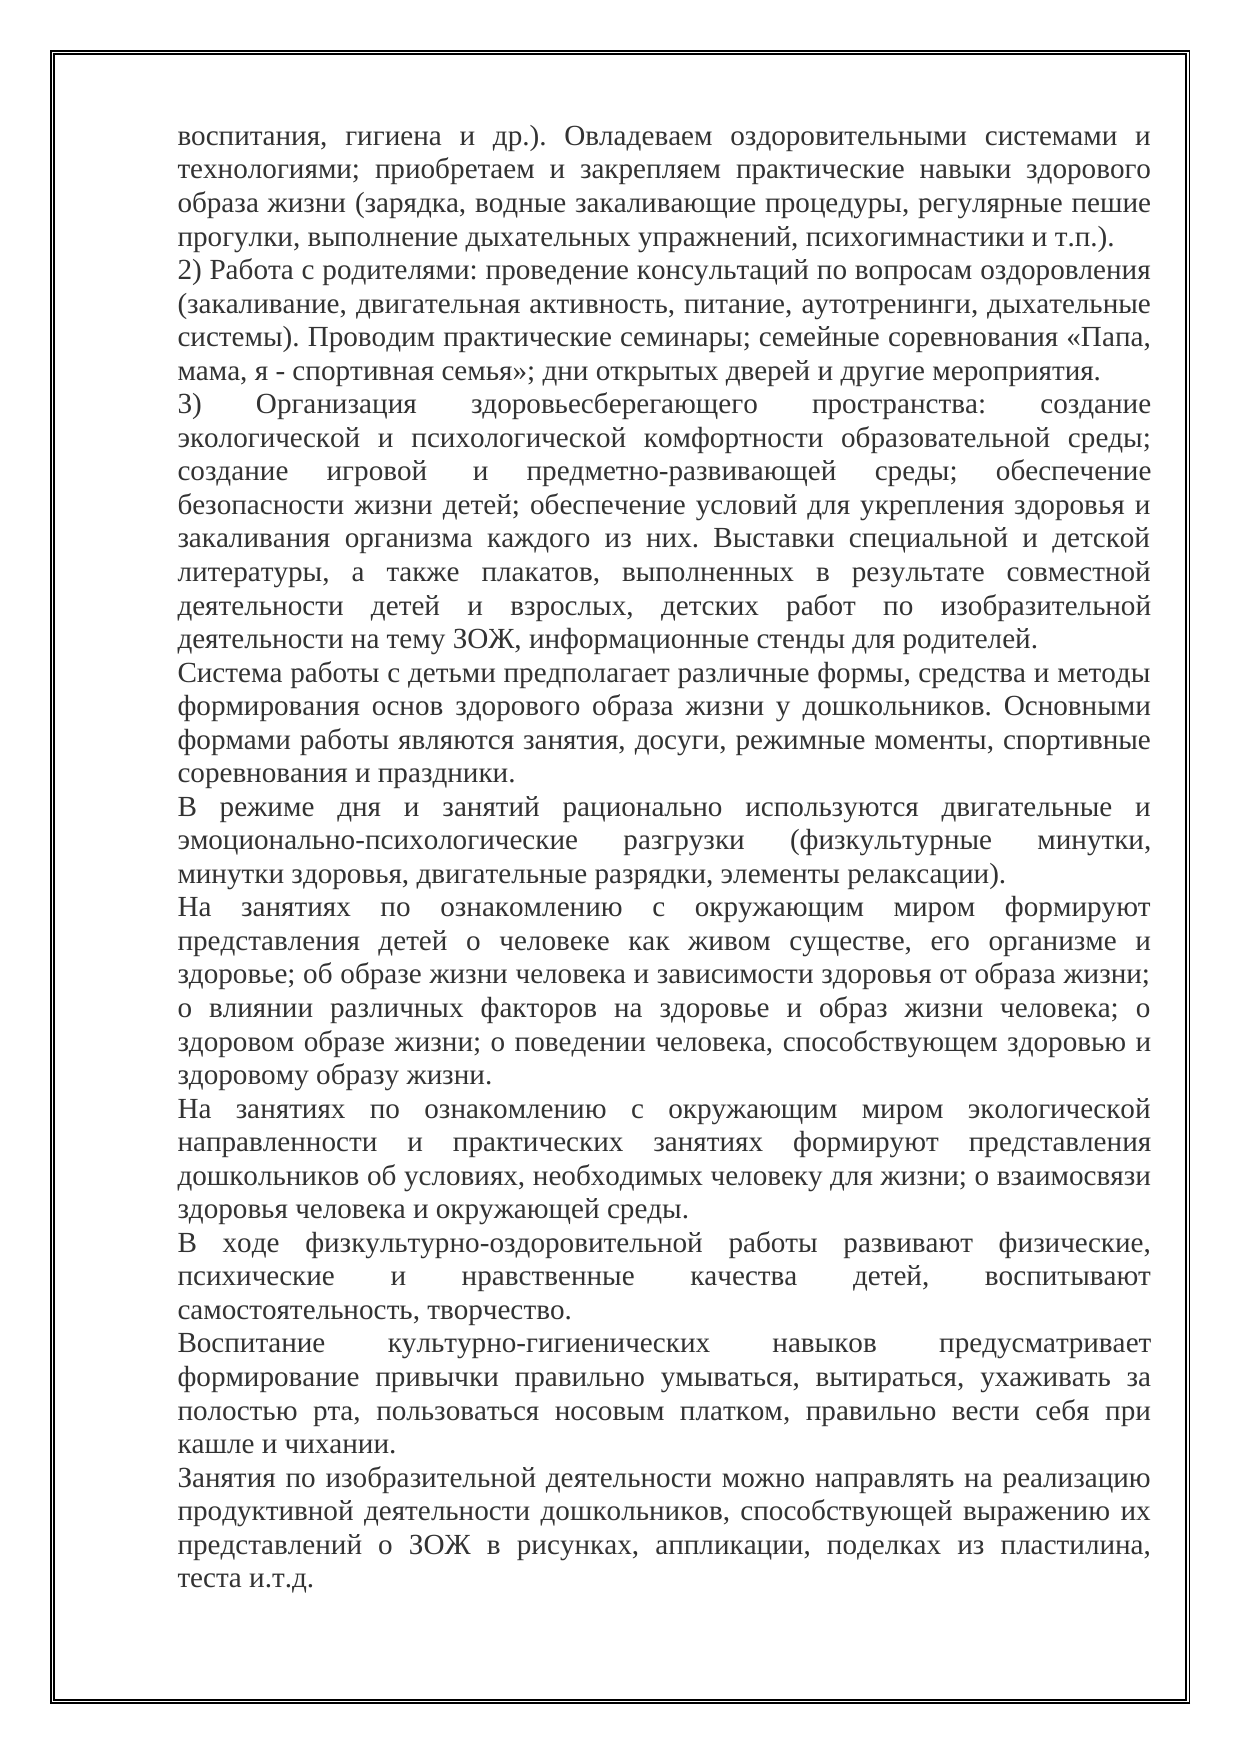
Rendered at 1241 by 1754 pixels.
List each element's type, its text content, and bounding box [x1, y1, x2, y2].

text В режиме дня и занятий рационально используются двигательные и эмоционально-психологические разгрузки (физкультурные минутки, минутки здоровья, двигательные разрядки, элементы релаксации). [177, 789, 1152, 889]
text Воспитание культурно-гигиенических навыков предусматривает формирование привычки правильно умываться, вытираться, ухаживать за полостью рта, пользоваться носовым платком, правильно вести себя при кашле и чихании. [177, 1326, 1152, 1460]
text 3) Организация здоровьесберегающего пространства: создание экологической и психологической комфортности образовательной среды; создание игровой и предметно-развивающей среды; обеспечение безопасности жизни детей; обеспечение условий для укрепления здоровья и закаливания организма каждого из них. Выставки специальной и детской литературы, а также плакатов, выполненных в результате совместной деятельности детей и взрослых, детских работ по изобразительной деятельности на тему ЗОЖ, информационные стенды для родителей. [177, 386, 1152, 655]
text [177, 118, 1152, 252]
text На занятиях по ознакомлению с окружающим миром экологической направленности и практических занятиях формируют представления дошкольников об условиях, необходимых человеку для жизни; о взаимосвязи здоровья человека и окружающей среды. [177, 1091, 1152, 1225]
text На занятиях по ознакомлению с окружающим миром формируют представления детей о человеке как живом существе, его организме и здоровье; об образе жизни человека и зависимости здоровья от образа жизни; о влиянии различных факторов на здоровье и образ жизни человека; о здоровом образе жизни; о поведении человека, способствующем здоровью и здоровому образу жизни. [177, 889, 1152, 1091]
text Система работы с детьми предполагает различные формы, средства и методы формирования основ здорового образа жизни у дошкольников. Основными формами работы являются занятия, досуги, режимные моменты, спортивные соревнования и праздники. [177, 655, 1152, 789]
text 2) Работа с родителями: проведение консультаций по вопросам оздоровления (закаливание, двигательная активность, питание, аутотренинги, дыхательные системы). Проводим практические семинары; семейные соревнования «Папа, мама, я - спортивная семья»; дни открытых дверей и другие мероприятия. [177, 252, 1152, 386]
text Занятия по изобразительной деятельности можно направлять на реализацию продуктивной деятельности дошкольников, способствующей выражению их представлений о ЗОЖ в рисунках, аппликации, поделках из пластилина, теста и.т.д. [177, 1460, 1152, 1594]
text В ходе физкультурно-оздоровительной работы развивают физические, психические и нравственные качества детей, воспитывают самостоятельность, творчество. [177, 1225, 1152, 1326]
